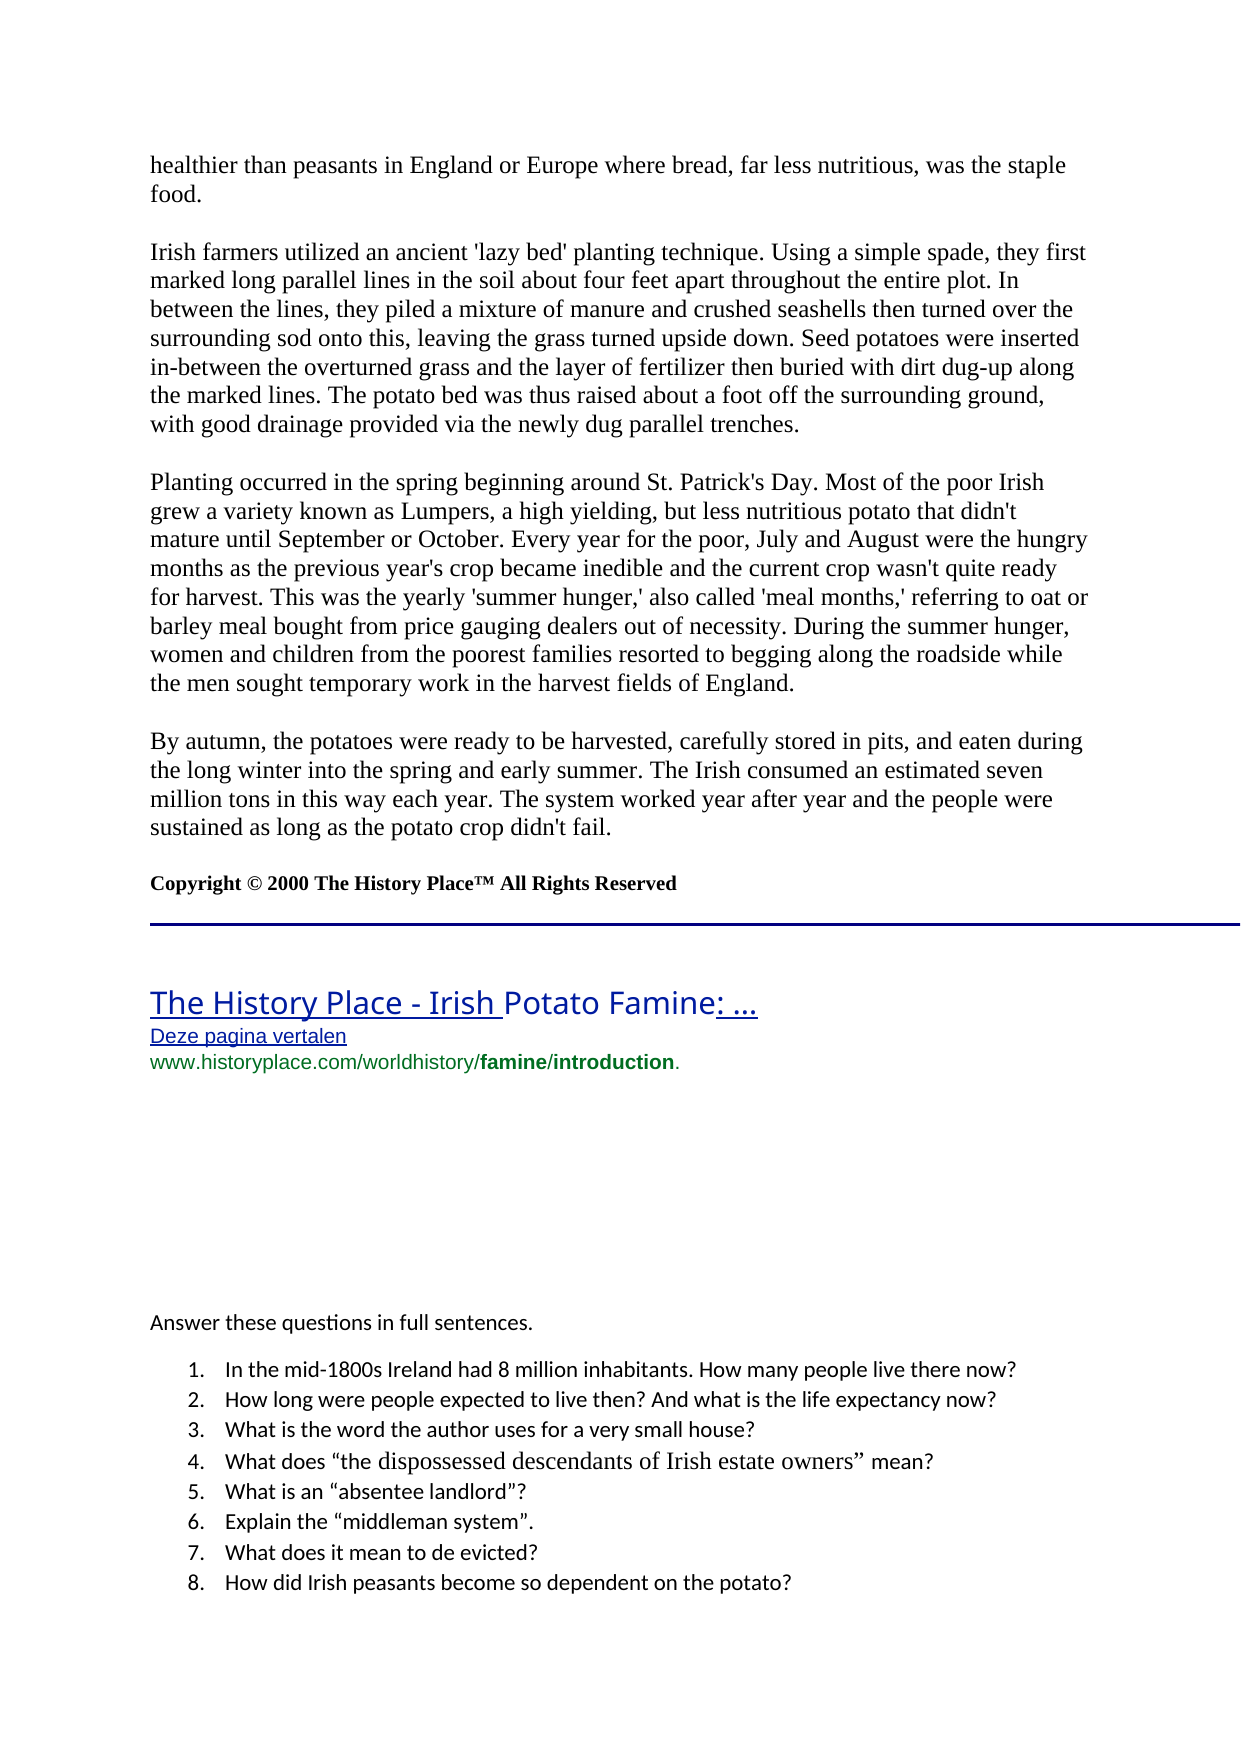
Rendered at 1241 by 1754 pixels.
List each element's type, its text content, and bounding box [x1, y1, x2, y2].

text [150, 150, 1090, 207]
list Explain the “middleman system”. [187, 1507, 1090, 1535]
list What is an “absentee landlord”? [187, 1477, 1090, 1505]
text The History Place - Irish Potato Famine: … [150, 981, 1090, 1023]
text Deze pagina vertalen [150, 1023, 1090, 1047]
text Irish farmers utilized an ancient 'lazy bed' planting technique. Using a simple spade, they first marked long parallel lines in the soil about four feet apart throughout the entire plot. In between the lines, they piled a mixture of manure and crushed seashells then turned over the surrounding sod onto this, leaving the grass turned upside down. Seed potatoes were inserted in-between the overturned grass and the layer of fertilizer then buried with dirt dug-up along the marked lines. The potato bed was thus raised about a foot off the surrounding ground, with good drainage provided via the newly dug parallel trenches. [150, 237, 1090, 438]
text Planting occurred in the spring beginning around St. Patrick's Day. Most of the poor Irish grew a variety known as Lumpers, a high yielding, but less nutritious potato that didn't mature until September or October. Every year for the poor, July and August were the hungry months as the previous year's crop became inedible and the current crop wasn't quite ready for harvest. This was the yearly 'summer hunger,' also called 'meal months,' referring to oat or barley meal bought from price gauging dealers out of necessity. During the summer hunger, women and children from the poorest families resorted to begging along the roadside while the men sought temporary work in the harvest fields of England. [150, 467, 1090, 697]
list What does it mean to de evicted? [187, 1538, 1090, 1566]
text www.historyplace.com/worldhistory/famine/introduction. [150, 1047, 1090, 1074]
list How long were people expected to live then? And what is the life expectancy now? [187, 1385, 1090, 1413]
text Copyright © 2000 The History Place™ All Rights Reserved [150, 870, 1090, 894]
list In the mid-1800s Ireland had 8 million inhabitants. How many people live there now? [187, 1355, 1090, 1383]
text Answer these questions in full sentences. [150, 1308, 1090, 1336]
list What does “the dispossessed descendants of Irish estate owners” mean? [187, 1446, 1090, 1475]
list What is the word the author uses for a very small house? [187, 1416, 1090, 1444]
list How did Irish peasants become so dependent on the potato? [187, 1568, 1090, 1596]
text By autumn, the potatoes were ready to be harvested, carefully stored in pits, and eaten during the long winter into the spring and early summer. The Irish consumed an estimated seven million tons in this way each year. The system worked year after year and the people were sustained as long as the potato crop didn't fail. [150, 726, 1090, 841]
